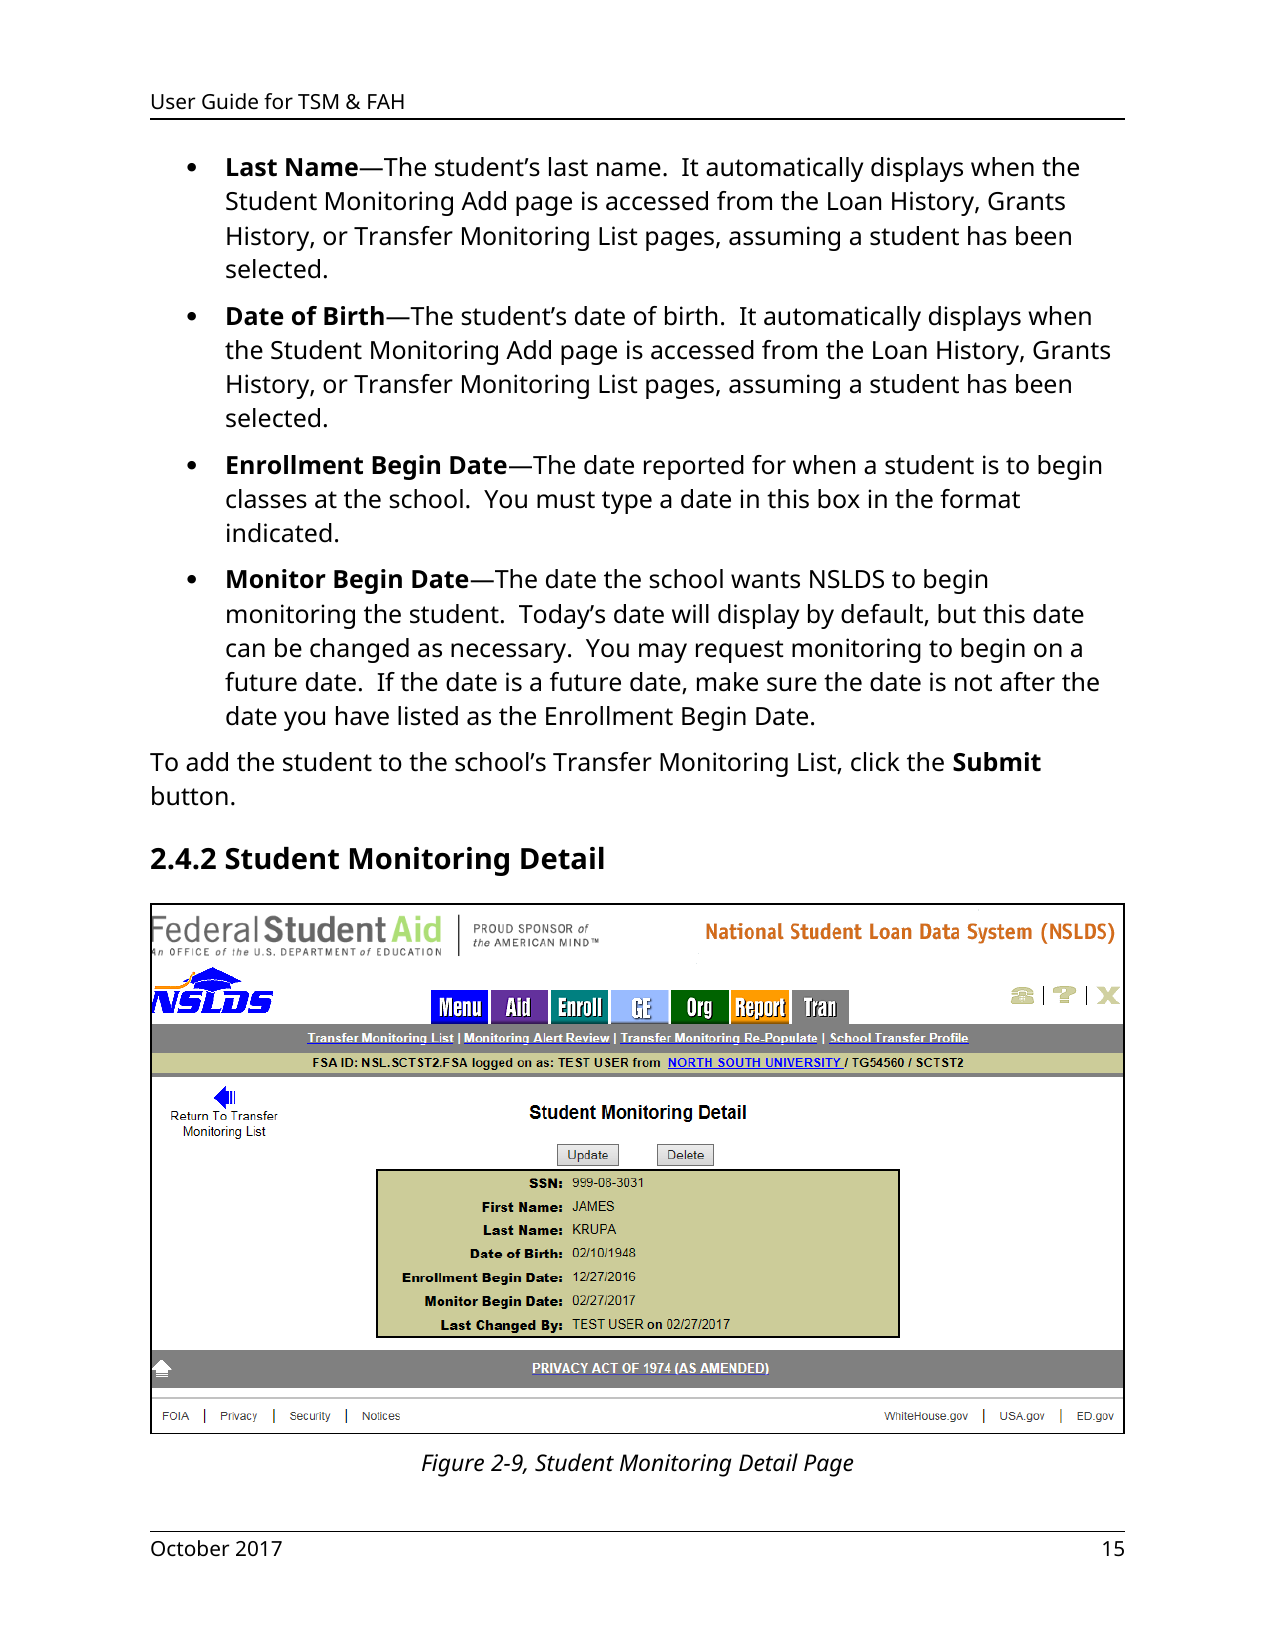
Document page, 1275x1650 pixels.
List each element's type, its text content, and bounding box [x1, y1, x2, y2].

picture [152, 905, 1123, 1433]
list Enrollment Begin Date—The date reported for when a student is to begin classes at the school. You must type a date in this box in the format indicated. [187, 447, 1125, 550]
text To add the student to the school’s Transfer Monitoring List, click the Submit button. [150, 745, 1125, 813]
list Monitor Begin Date—The date the school wants NSLDS to begin monitoring the student. Today’s date will display by default, but this date can be changed as necessary. You may request monitoring to begin on a future date. If the date is a future date, make sure the date is not after the date you have listed as the Enrollment Begin Date. [187, 562, 1125, 732]
text Figure 2-9, Student Monitoring Detail Page [150, 1447, 1125, 1478]
list Last Name—The student’s last name. It automatically displays when the Student Monitoring Add page is accessed from the Loan History, Grants History, or Transfer Monitoring List pages, assuming a student has been selected. [187, 150, 1125, 286]
subtitle Student Monitoring Detail [150, 838, 1125, 878]
list Date of Birth—The student’s date of birth. It automatically displays when the Student Monitoring Add page is accessed from the Loan History, Grants History, or Transfer Monitoring List pages, assuming a student has been selected. [187, 299, 1125, 435]
